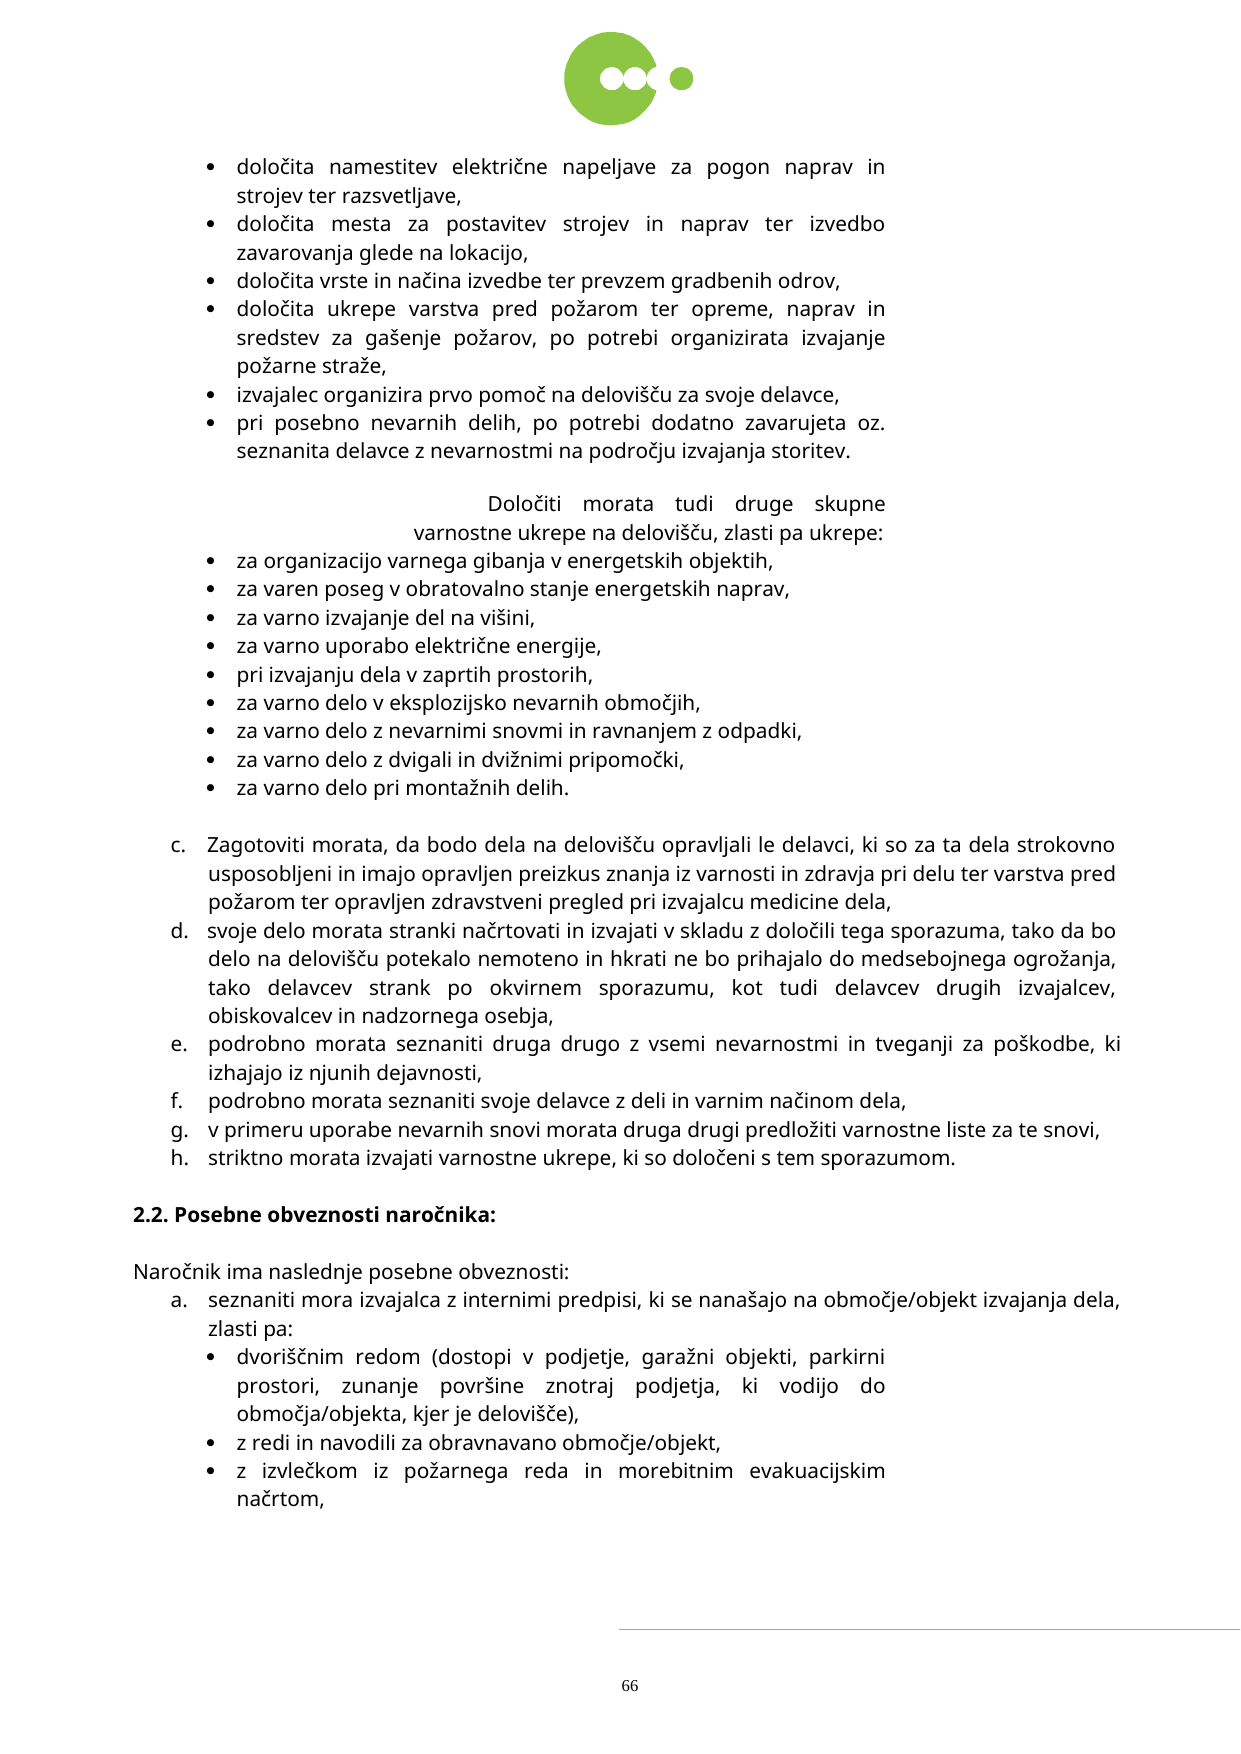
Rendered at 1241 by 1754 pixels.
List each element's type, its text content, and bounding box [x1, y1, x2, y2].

list seznaniti mora izvajalca z internimi predpisi, ki se nanašajo na območje/objekt izvajanja dela, zlasti pa: [170, 1285, 1122, 1342]
list v primeru uporabe nevarnih snovi morata druga drugi predložiti varnostne liste za te snovi, [170, 1115, 1122, 1143]
list za varno delo v eksplozijsko nevarnih območjih, [207, 688, 886, 717]
list svoje delo morata stranki načrtovati in izvajati v skladu z določili tega sporazuma, tako da bo delo na delovišču potekalo nemoteno in hkrati ne bo prihajalo do medsebojnega ogrožanja, tako delavcev strank po okvirnem sporazumu, kot tudi delavcev drugih izvajalcev, obiskovalcev in nadzornega osebja, [170, 916, 1117, 1029]
list za varno uporabo električne energije, [207, 631, 886, 660]
text Določiti morata tudi druge skupne varnostne ukrepe na delovišču, zlasti pa ukrepe: [413, 489, 886, 546]
list Zagotoviti morata, da bodo dela na delovišču opravljali le delavci, ki so za ta dela strokovno usposobljeni in imajo opravljen preizkus znanja iz varnosti in zdravja pri delu ter varstva pred požarom ter opravljen zdravstveni pregled pri izvajalcu medicine dela, [170, 830, 1117, 916]
list izvajalec organizira prvo pomoč na delovišču za svoje delavce, [207, 380, 886, 408]
text 2.2. Posebne obveznosti naročnika: [133, 1200, 886, 1228]
list pri posebno nevarnih delih, po potrebi dodatno zavarujeta oz. seznanita delavce z nevarnostmi na področju izvajanja storitev. [207, 408, 886, 465]
list določita vrste in načina izvedbe ter prevzem gradbenih odrov, [207, 266, 886, 294]
list podrobno morata seznaniti druga drugo z vsemi nevarnostmi in tveganji za poškodbe, ki izhajajo iz njunih dejavnosti, [170, 1029, 1122, 1086]
list z redi in navodili za obravnavano območje/objekt, [207, 1428, 886, 1456]
list določita namestitev električne napeljave za pogon naprav in strojev ter razsvetljave, [207, 152, 886, 209]
list določita mesta za postavitev strojev in naprav ter izvedbo zavarovanja glede na lokacijo, [207, 209, 886, 266]
list podrobno morata seznaniti svoje delavce z deli in varnim načinom dela, [170, 1086, 1122, 1115]
list dvoriščnim redom (dostopi v podjetje, garažni objekti, parkirni prostori, zunanje površine znotraj podjetja, ki vodijo do območja/objekta, kjer je delovišče), [207, 1342, 886, 1428]
list za varno delo z nevarnimi snovmi in ravnanjem z odpadki, [207, 717, 886, 745]
list za varno delo pri montažnih delih. [207, 773, 886, 802]
list za varno izvajanje del na višini, [207, 603, 886, 631]
text Naročnik ima naslednje posebne obveznosti: [133, 1257, 886, 1285]
list za organizacijo varnega gibanja v energetskih objektih, [207, 546, 886, 574]
list določita ukrepe varstva pred požarom ter opreme, naprav in sredstev za gašenje požarov, po potrebi organizirata izvajanje požarne straže, [207, 294, 886, 380]
list pri izvajanju dela v zaprtih prostorih, [207, 660, 886, 688]
list z izvlečkom iz požarnega reda in morebitnim evakuacijskim načrtom, [207, 1456, 886, 1513]
list za varen poseg v obratovalno stanje energetskih naprav, [207, 574, 886, 603]
list za varno delo z dvigali in dvižnimi pripomočki, [207, 745, 886, 773]
list striktno morata izvajati varnostne ukrepe, ki so določeni s tem sporazumom. [170, 1143, 1122, 1172]
